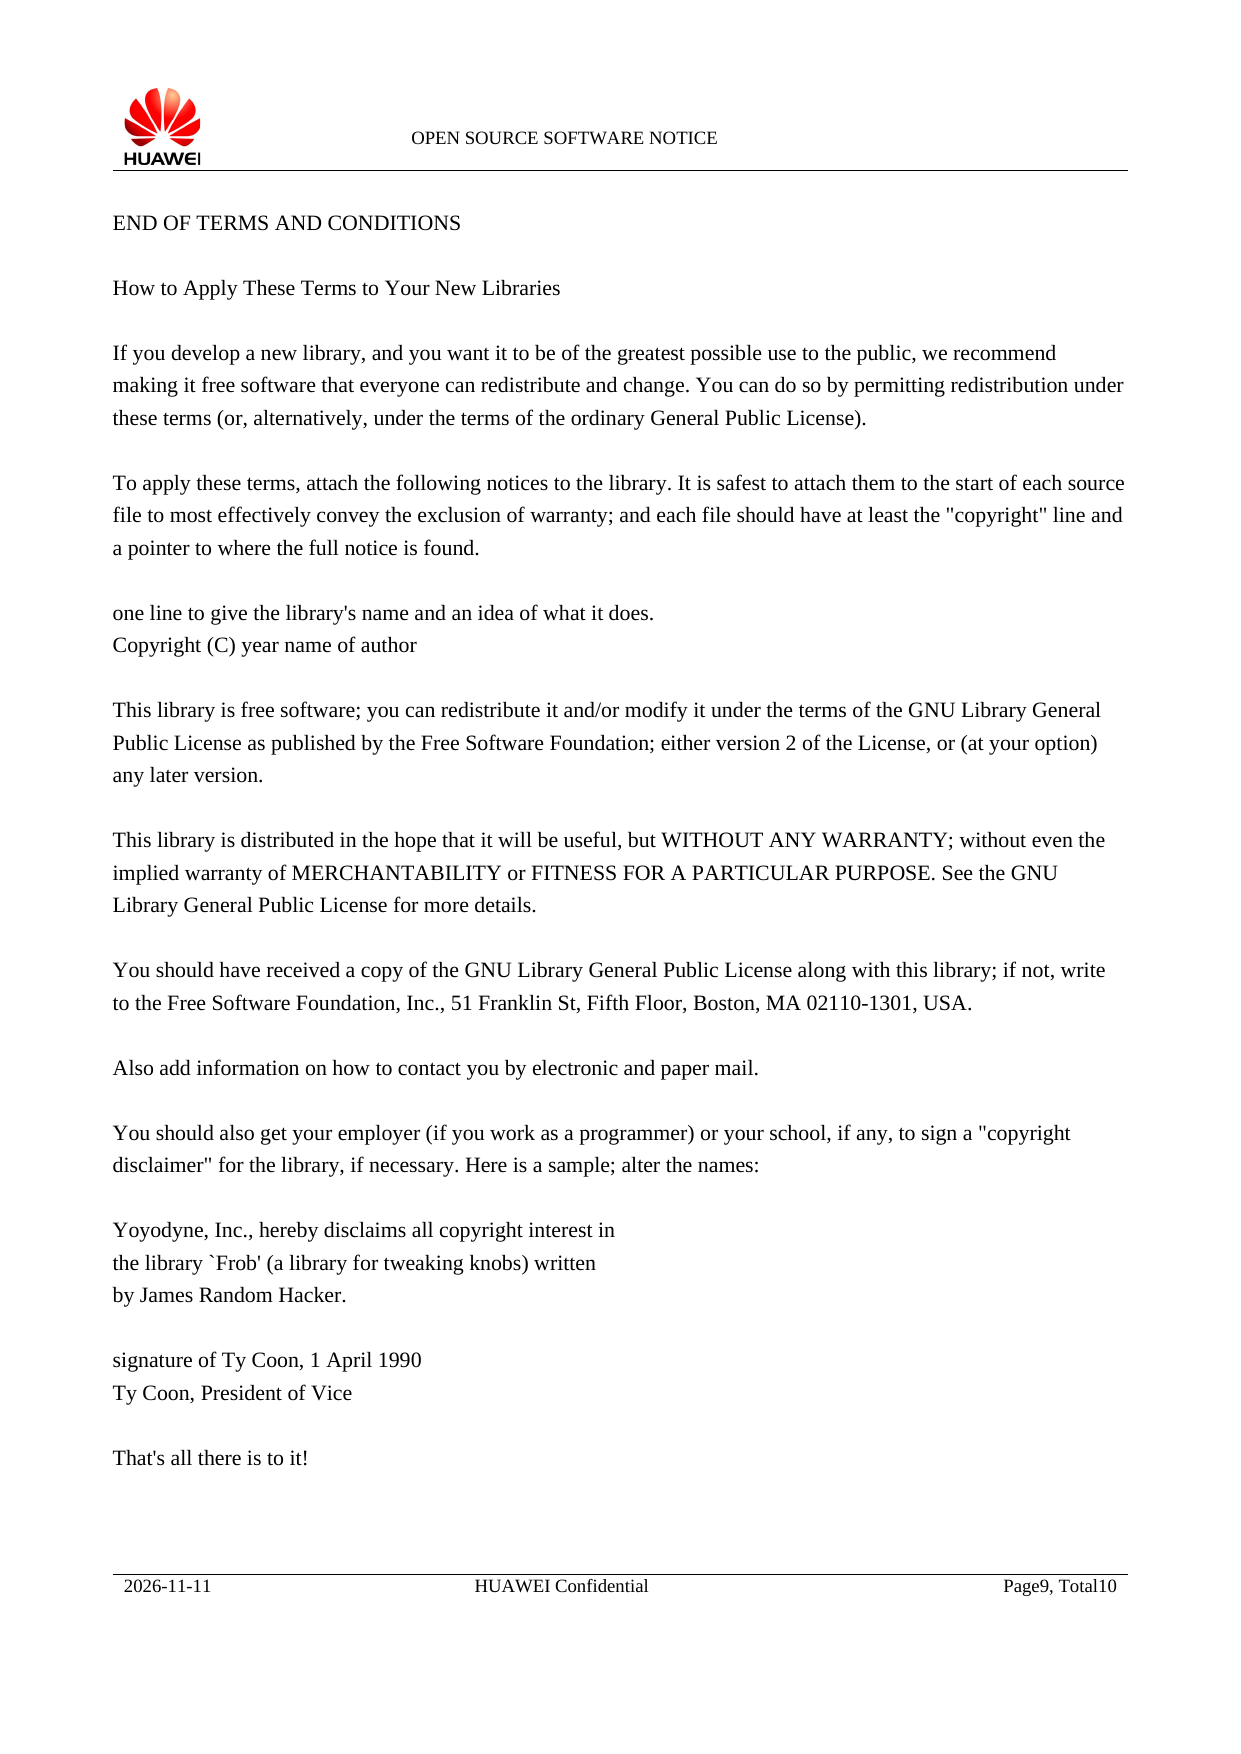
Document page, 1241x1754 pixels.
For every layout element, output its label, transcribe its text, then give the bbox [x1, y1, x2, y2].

picture [124, 88, 201, 165]
